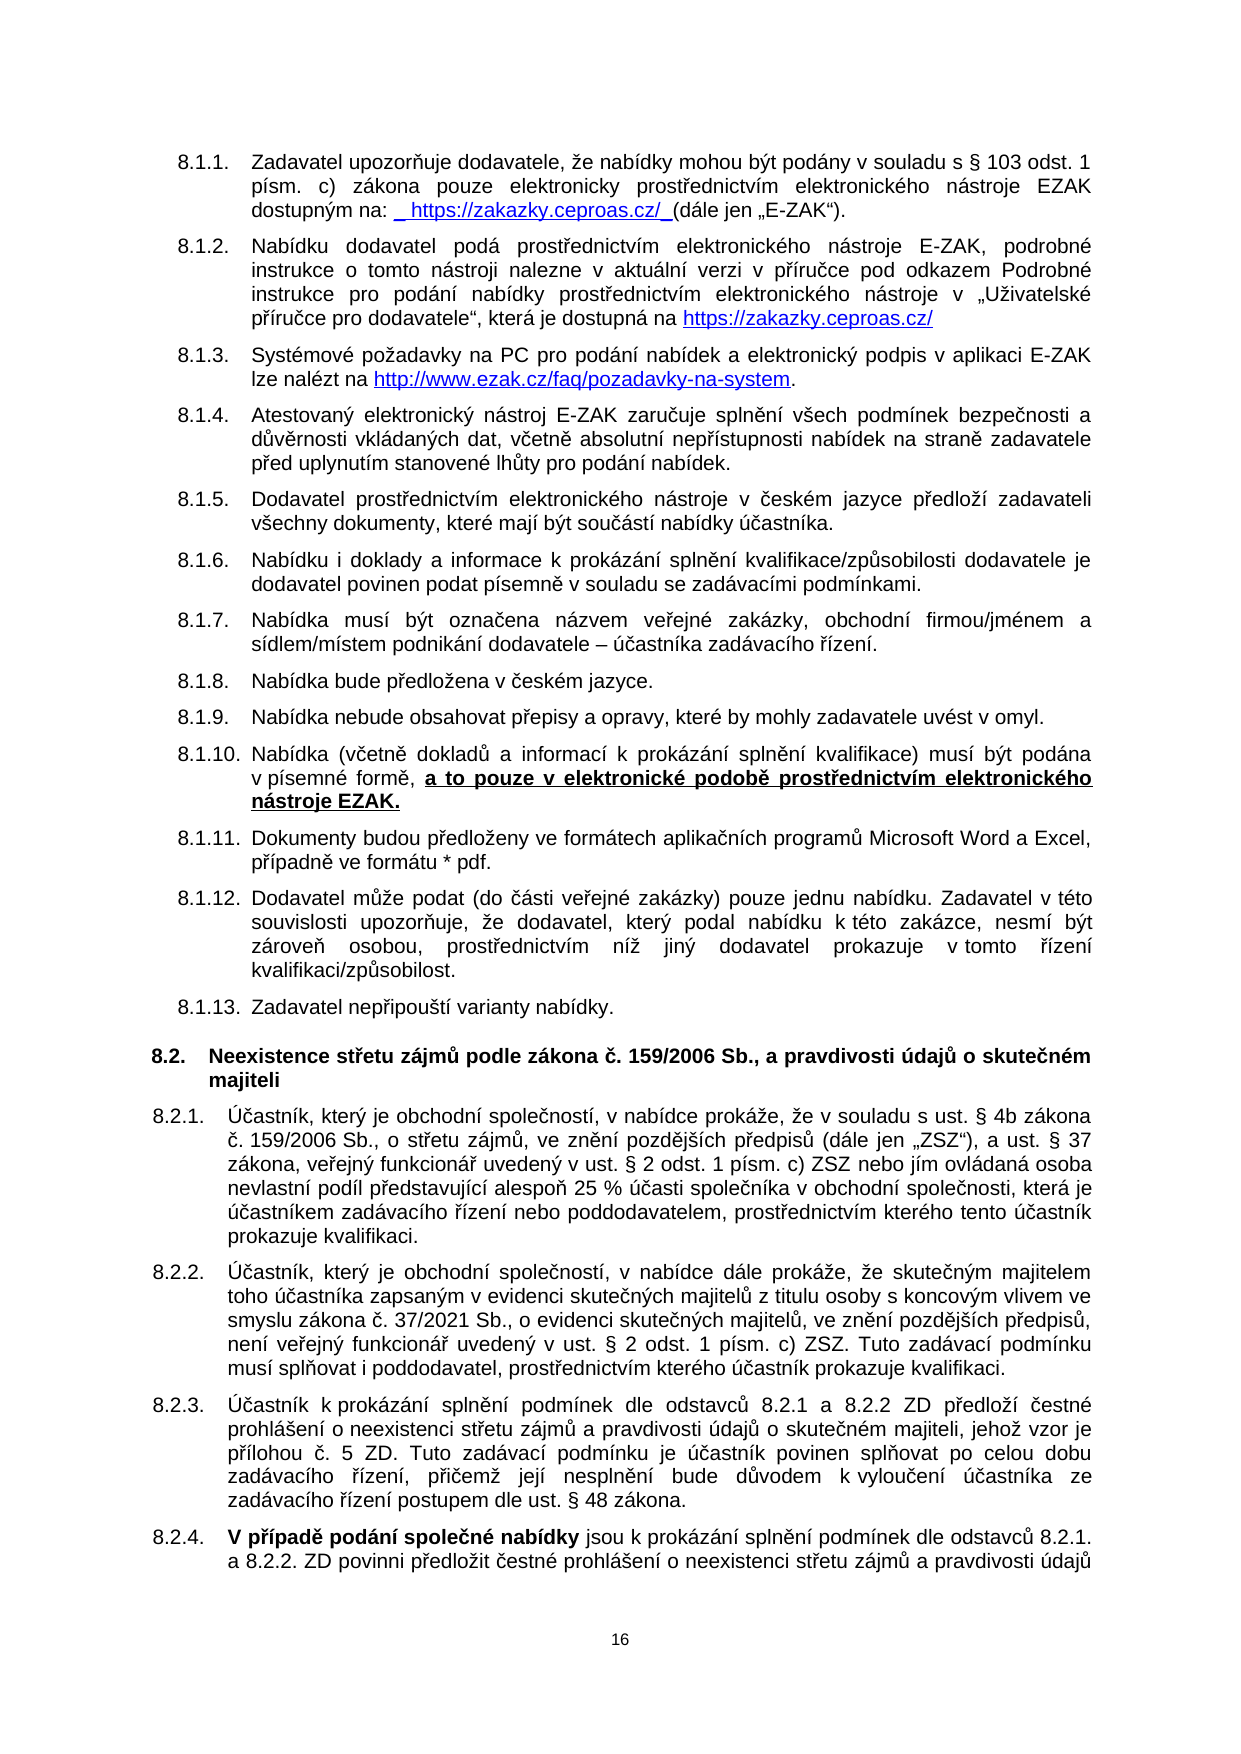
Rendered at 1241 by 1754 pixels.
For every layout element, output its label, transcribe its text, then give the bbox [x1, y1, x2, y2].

list Nabídka nebude obsahovat přepisy a opravy, které by mohly zadavatele uvést v omyl. [177, 705, 1093, 729]
subtitle Neexistence střetu zájmů podle zákona č. 159/2006 Sb., a pravdivosti údajů o skutečném majiteli [151, 1043, 1093, 1091]
list Dodavatel prostřednictvím elektronického nástroje v českém jazyce předloží zadavateli všechny dokumenty, které mají být součástí nabídky účastníka. [177, 487, 1093, 535]
list Účastník, který je obchodní společností, v nabídce dále prokáže, že skutečným majitelem toho účastníka zapsaným v evidenci skutečných majitelů z titulu osoby s koncovým vlivem ve smyslu zákona č. 37/2021 Sb., o evidenci skutečných majitelů, ve znění pozdějších předpisů, není veřejný funkcionář uvedený v ust. § 2 odst. 1 písm. c) ZSZ. Tuto zadávací podmínku musí splňovat i poddodavatel, prostřednictvím kterého účastník prokazuje kvalifikaci. [152, 1260, 1093, 1380]
list Atestovaný elektronický nástroj E-ZAK zaručuje splnění všech podmínek bezpečnosti a důvěrnosti vkládaných dat, včetně absolutní nepřístupnosti nabídek na straně zadavatele před uplynutím stanovené lhůty pro podání nabídek. [177, 403, 1093, 475]
list Účastník, který je obchodní společností, v nabídce prokáže, že v souladu s ust. § 4b zákona č. 159/2006 Sb., o střetu zájmů, ve znění pozdějších předpisů (dále jen „ZSZ“), a ust. § 37 zákona, veřejný funkcionář uvedený v ust. § 2 odst. 1 písm. c) ZSZ nebo jím ovládaná osoba nevlastní podíl představující alespoň 25 % účasti společníka v obchodní společnosti, která je účastníkem zadávacího řízení nebo poddodavatelem, prostřednictvím kterého tento účastník prokazuje kvalifikaci. [152, 1104, 1093, 1248]
list Zadavatel nepřipouští varianty nabídky. [177, 994, 1093, 1018]
list Nabídku dodavatel podá prostřednictvím elektronického nástroje E-ZAK, podrobné instrukce o tomto nástroji nalezne v aktuální verzi v příručce pod odkazem Podrobné instrukce pro podání nabídky prostřednictvím elektronického nástroje v „Uživatelské příručce pro dodavatele“, která je dostupná na https://zakazky.ceproas.cz/ [177, 234, 1093, 330]
list Nabídka musí být označena názvem veřejné zakázky, obchodní firmou/jménem a sídlem/místem podnikání dodavatele – účastníka zadávacího řízení. [177, 608, 1093, 656]
list Dokumenty budou předloženy ve formátech aplikačních programů Microsoft Word a Excel, případně ve formátu * pdf. [177, 826, 1093, 874]
list Účastník k prokázání splnění podmínek dle odstavců 8.2.1 a 8.2.2 ZD předloží čestné prohlášení o neexistenci střetu zájmů a pravdivosti údajů o skutečném majiteli, jehož vzor je přílohou č. 5 ZD. Tuto zadávací podmínku je účastník povinen splňovat po celou dobu zadávacího řízení, přičemž její nesplnění bude důvodem k vyloučení účastníka ze zadávacího řízení postupem dle ust. § 48 zákona. [152, 1392, 1093, 1512]
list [152, 1525, 1093, 1573]
list Dodavatel může podat (do části veřejné zakázky) pouze jednu nabídku. Zadavatel v této souvislosti upozorňuje, že dodavatel, který podal nabídku k této zakázce, nesmí být zároveň osobou, prostřednictvím níž jiný dodavatel prokazuje v tomto řízení kvalifikaci/způsobilost. [177, 886, 1093, 982]
list Nabídka (včetně dokladů a informací k prokázání splnění kvalifikace) musí být podána v písemné formě, a to pouze v elektronické podobě prostřednictvím elektronického nástroje EZAK. [177, 741, 1093, 813]
list Zadavatel upozorňuje dodavatele, že nabídky mohou být podány v souladu s § 103 odst. 1 písm. c) zákona pouze elektronicky prostřednictvím elektronického nástroje EZAK dostupným na: _ https://zakazky.ceproas.cz/_(dále jen „E-ZAK“). [177, 150, 1093, 222]
list Systémové požadavky na PC pro podání nabídek a elektronický podpis v aplikaci E-ZAK lze nalézt na http://www.ezak.cz/faq/pozadavky-na-system. [177, 342, 1093, 390]
list Nabídka bude předložena v českém jazyce. [177, 668, 1093, 692]
list Nabídku i doklady a informace k prokázání splnění kvalifikace/způsobilosti dodavatele je dodavatel povinen podat písemně v souladu se zadávacími podmínkami. [177, 548, 1093, 596]
